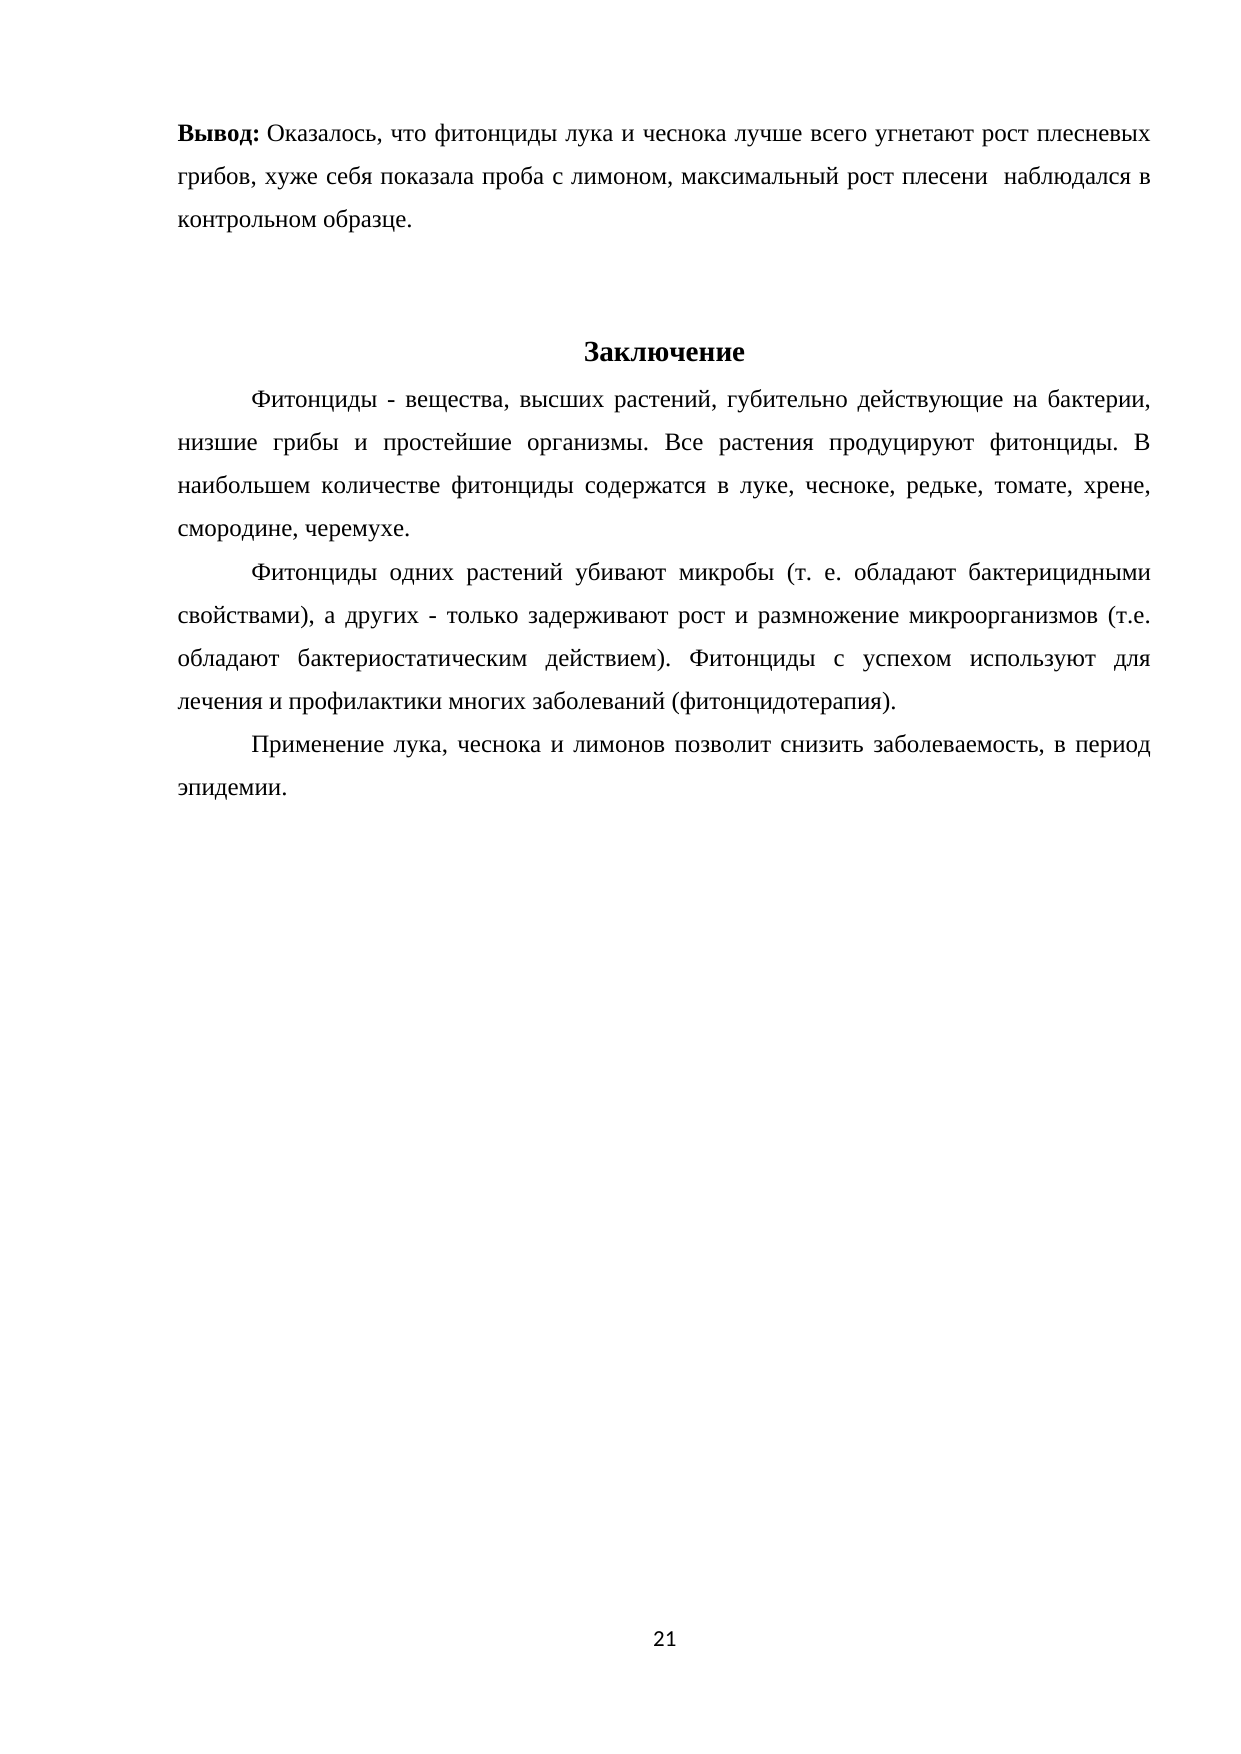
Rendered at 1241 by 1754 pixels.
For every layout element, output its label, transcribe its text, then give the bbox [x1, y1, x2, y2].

text Применение лука, чеснока и лимонов позволит снизить заболеваемость, в период эпидемии. [177, 729, 1152, 801]
text Фитонциды одних растений убивают микробы (т. е. обладают бактерицидными свойствами), а других - только задерживают рост и размножение микроорганизмов (т.е. обладают бактериостатическим действием). Фитонциды с успехом используют для лечения и профилактики многих заболеваний (фитонцидотерапия). [177, 557, 1152, 715]
text Заключение [177, 334, 1152, 367]
text Вывод: Оказалось, что фитонциды лука и чеснока лучше всего угнетают рост плесневых грибов, хуже себя показала проба с лимоном, максимальный рост плесени наблюдался в контрольном образце. [177, 118, 1152, 233]
text Фитонциды - вещества, высших растений, губительно действующие на бактерии, низшие грибы и простейшие организмы. Все растения продуцируют фитонциды. В наибольшем количестве фитонциды содержатся в луке, чесноке, редьке, томате, хрене, смородине, черемухе. [177, 384, 1152, 542]
